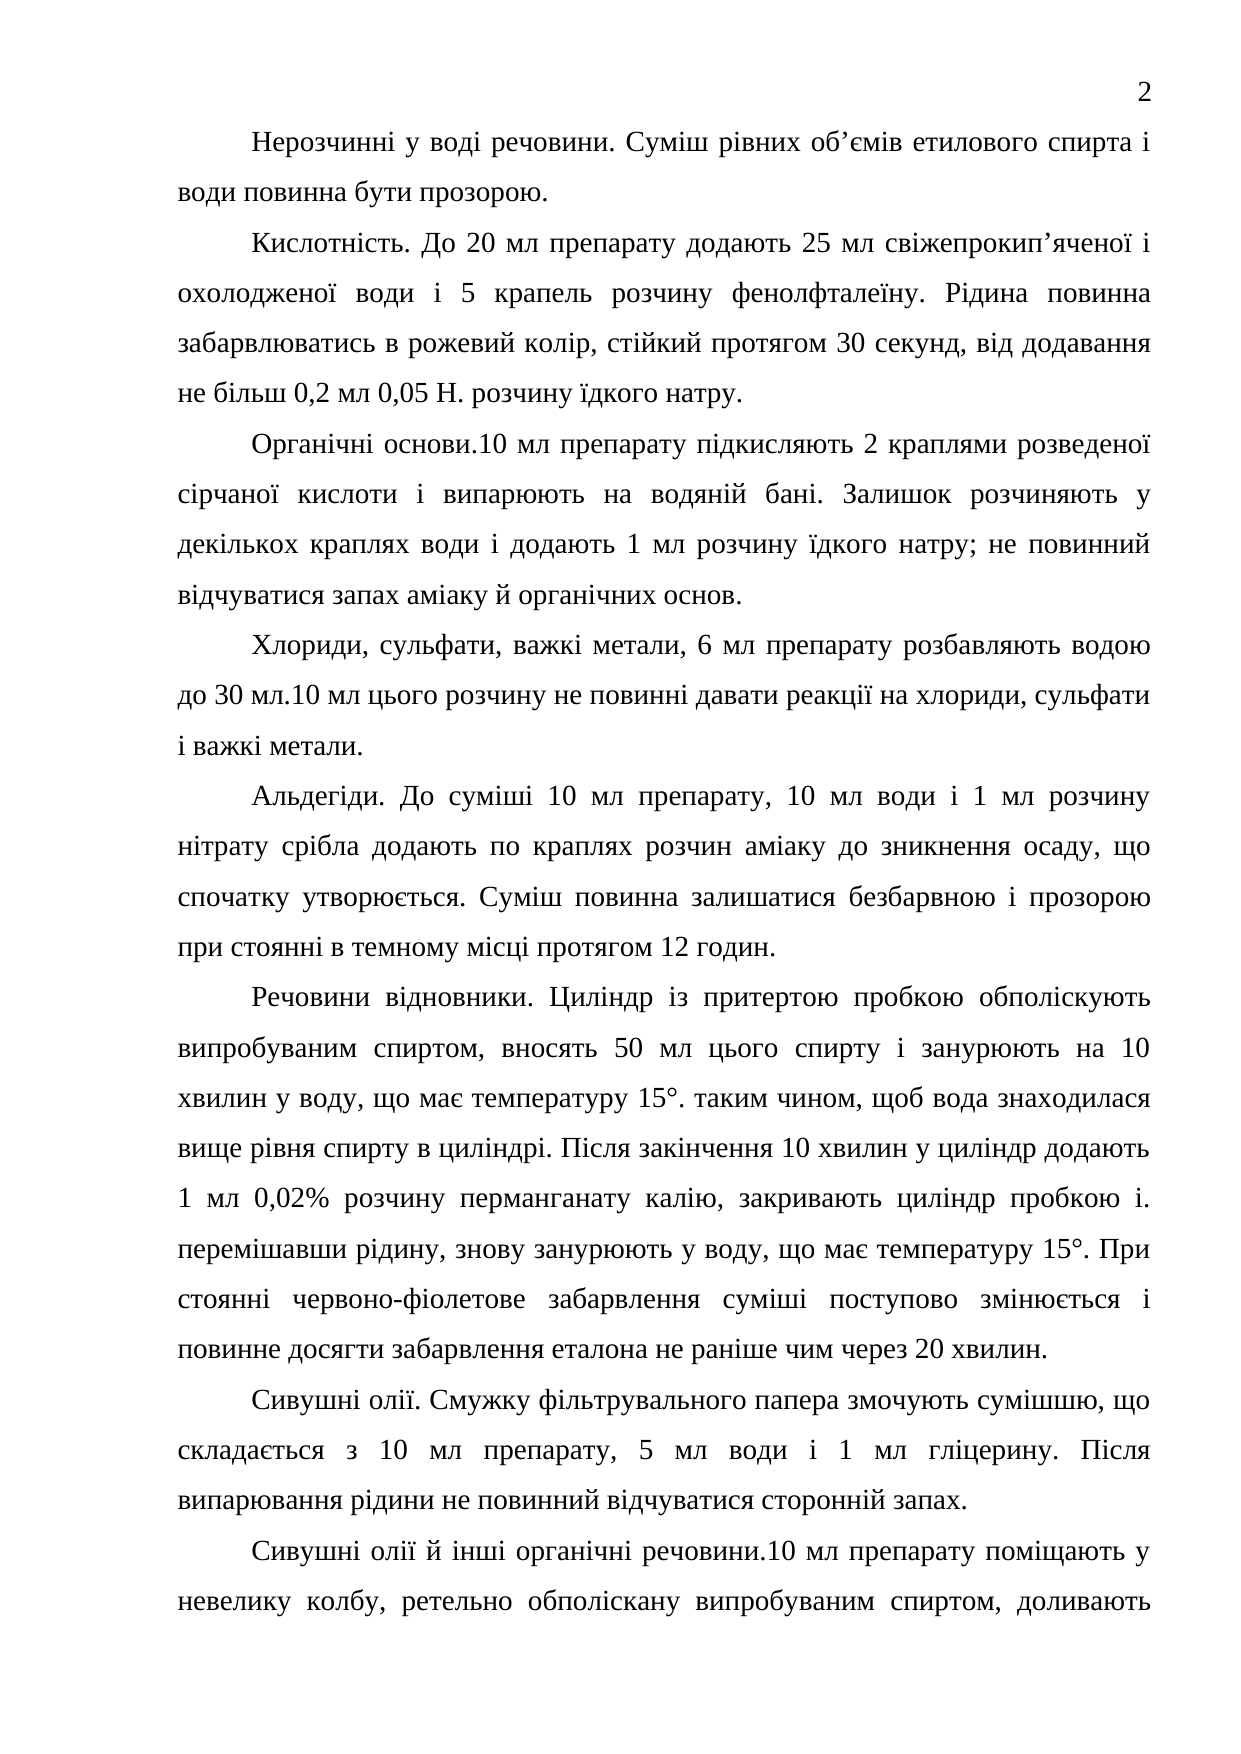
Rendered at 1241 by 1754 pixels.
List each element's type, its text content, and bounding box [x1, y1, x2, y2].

text Нерозчинні у воді речовини. Суміш рівних об’ємів етилового спирта і води повинна бути прозорою. [177, 124, 1152, 208]
text Хлориди, сульфати, важкі метали, 6 мл препарату розбавляють водою до 30 мл.10 мл цього розчину не повинні давати реакції на хлориди, сульфати і важкі метали. [177, 627, 1152, 761]
text Речовини відновники. Циліндр із притертою пробкою обполіскують випробуваним спиртом, вносять 50 мл цього спирту і занурюють на 10 хвилин у воду, що має температуру 15°. таким чином, щоб вода знаходилася вище рівня спирту в циліндрі. Після закінчення 10 хвилин у циліндр додають 1 мл 0,02% розчину перманганату калію, закривають циліндр пробкою і. перемішавши рідину, знову занурюють у воду, що має температуру 15°. При стоянні червоно-фіолетове забарвлення суміші поступово змінюється і повинне досягти забарвлення еталона не раніше чим через 20 хвилин. [177, 979, 1152, 1365]
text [177, 1533, 1152, 1617]
text Сивушні олії. Смужку фільтрувального папера змочують сумішшю, що складається з 10 мл препарату, 5 мл води і 1 мл гліцерину. Після випарювання рідини не повинний відчуватися сторонній запах. [177, 1382, 1152, 1516]
text Альдегіди. До суміші 10 мл препарату, 10 мл води і 1 мл розчину нітрату срібла додають по краплях розчин аміаку до зникнення осаду, що спочатку утворюється. Суміш повинна залишатися безбарвною і прозорою при стоянні в темному місці протягом 12 годин. [177, 778, 1152, 963]
text Органічні основи.10 мл препарату підкисляють 2 краплями розведеної сірчаної кислоти і випарюють на водяній бані. Залишок розчиняють у декількох краплях води і додають 1 мл розчину їдкого натру; не повинний відчуватися запах аміаку й органічних основ. [177, 426, 1152, 610]
text Кислотність. До 20 мл препарату додають 25 мл свіжепрокип’яченої і охолодженої води і 5 крапель розчину фенолфталеїну. Рідина повинна забарвлюватись в рожевий колір, стійкий протягом 30 секунд, від додавання не більш 0,2 мл 0,05 Н. розчину їдкого натру. [177, 225, 1152, 409]
